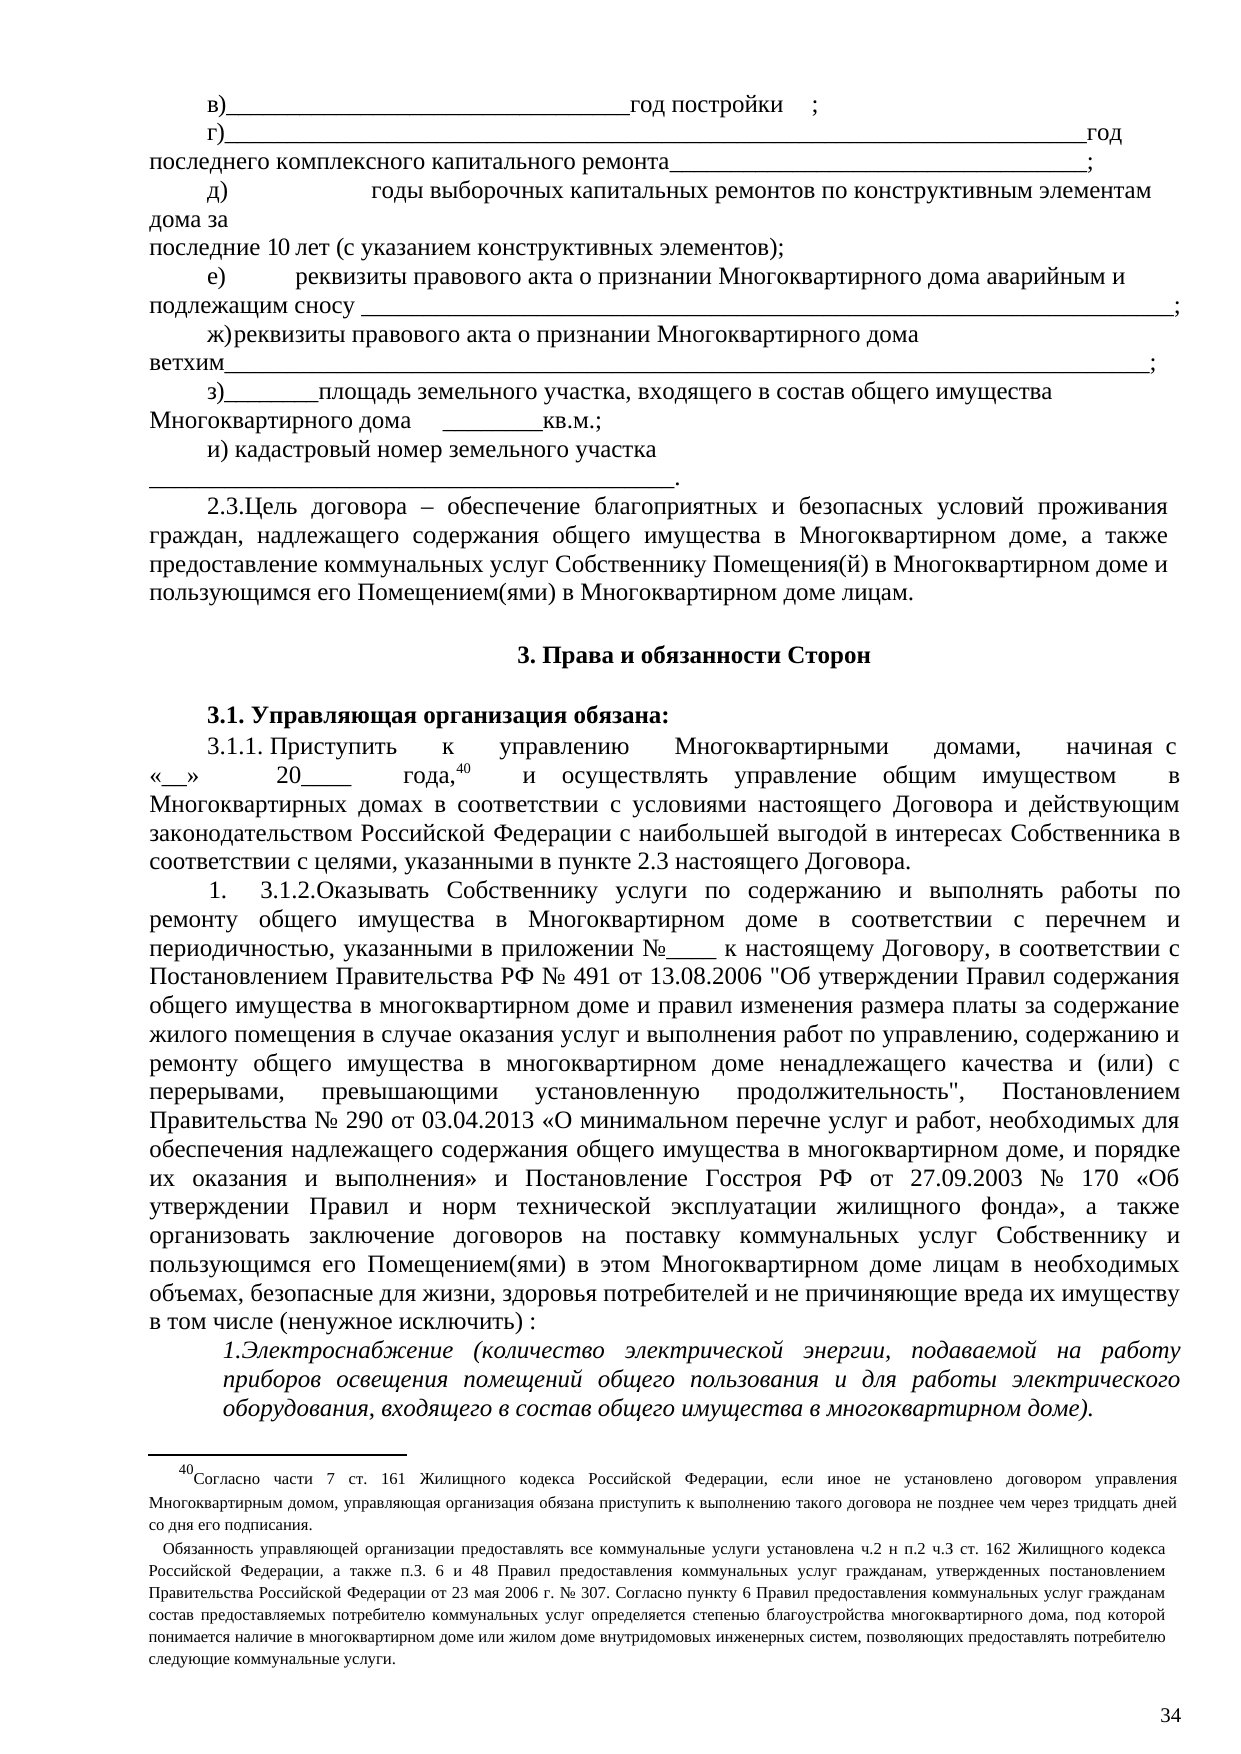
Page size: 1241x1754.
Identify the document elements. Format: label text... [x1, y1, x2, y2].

text д) годы выборочных капитальных ремонтов по конструктивным элементам дома за последние 10 лет (с указанием конструктивных элементов); [149, 175, 1179, 261]
text в) год постройки ; [149, 89, 1181, 117]
text 3.1.1. Приступить к управлению Многоквартирными домами, начиная с «__» 20____ года, и осуществлять управление общим имуществом в Многоквартирных домах в соответствии с условиями настоящего Договора и действующим законодательством Российской Федерации с наибольшей выгодой в интересах Собственника в соответствии с целями, указанными в пункте 2.3 настоящего Договора. [149, 731, 1181, 875]
text 1.Электроснабжение (количество электрической энергии, подаваемой на работу приборов освещения помещений общего пользования и для работы электрического оборудования, входящего в состав общего имущества в многоквартирном доме). [223, 1335, 1181, 1421]
text г) год последнего комплексного капитального ремонта ; [149, 117, 1181, 175]
text з) площадь земельного участка, входящего в состав общего имущества Многоквартирного дома ________кв.м.; [149, 376, 1168, 434]
text 2.3.Цель договора – обеспечение благоприятных и безопасных условий проживания граждан, надлежащего содержания общего имущества в Многоквартирном доме, а также предоставление коммунальных услуг Собственнику Помещения(й) в Многоквартирном доме и пользующимся его Помещением(ями) в Многоквартирном доме лицам. [149, 491, 1169, 606]
text 3.1. Управляющая организация обязана: [149, 701, 1181, 729]
text е) реквизиты правового акта о признании Многоквартирного дома аварийным и подлежащим сносу _________________________________________________________________; [149, 261, 1181, 319]
text ж) реквизиты правового акта о признании Многоквартирного дома ветхим__________________________________________________________________________; [149, 319, 1169, 376]
text и) кадастровый номер земельного участка __________________________________________. [149, 434, 1181, 491]
text 3. Права и обязанности Сторон [149, 640, 1181, 669]
list 3.1.2.Оказывать Собственнику услуги по содержанию и выполнять работы по ремонту общего имущества в Многоквартирном доме в соответствии с перечнем и периодичностью, указанными в приложении №____ к настоящему Договору, в соответствии с Постановлением Правительства РФ № 491 от 13.08.2006 "Об утверждении Правил содержания общего имущества в многоквартирном доме и правил изменения размера платы за содержание жилого помещения в случае оказания услуг и выполнения работ по управлению, содержанию и ремонту общего имущества в многоквартирном доме ненадлежащего качества и (или) с перерывами, превышающими установленную продолжительность", Постановлением Правительства № 290 от 03.04.2013 «О минимальном перечне услуг и работ, необходимых для обеспечения надлежащего содержания общего имущества в многоквартирном доме, и порядке их оказания и выполнения» и Постановление Госстроя РФ от 27.09.2003 № 170 «Об утверждении Правил и норм технической эксплуатации жилищного фонда», а также организовать заключение договоров на поставку коммунальных услуг Собственнику и пользующимся его Помещением(ями) в этом Многоквартирном доме лицам в необходимых объемах, безопасные для жизни, здоровья потребителей и не причиняющие вреда их имуществу в том числе (ненужное исключить) : [149, 875, 1181, 1335]
